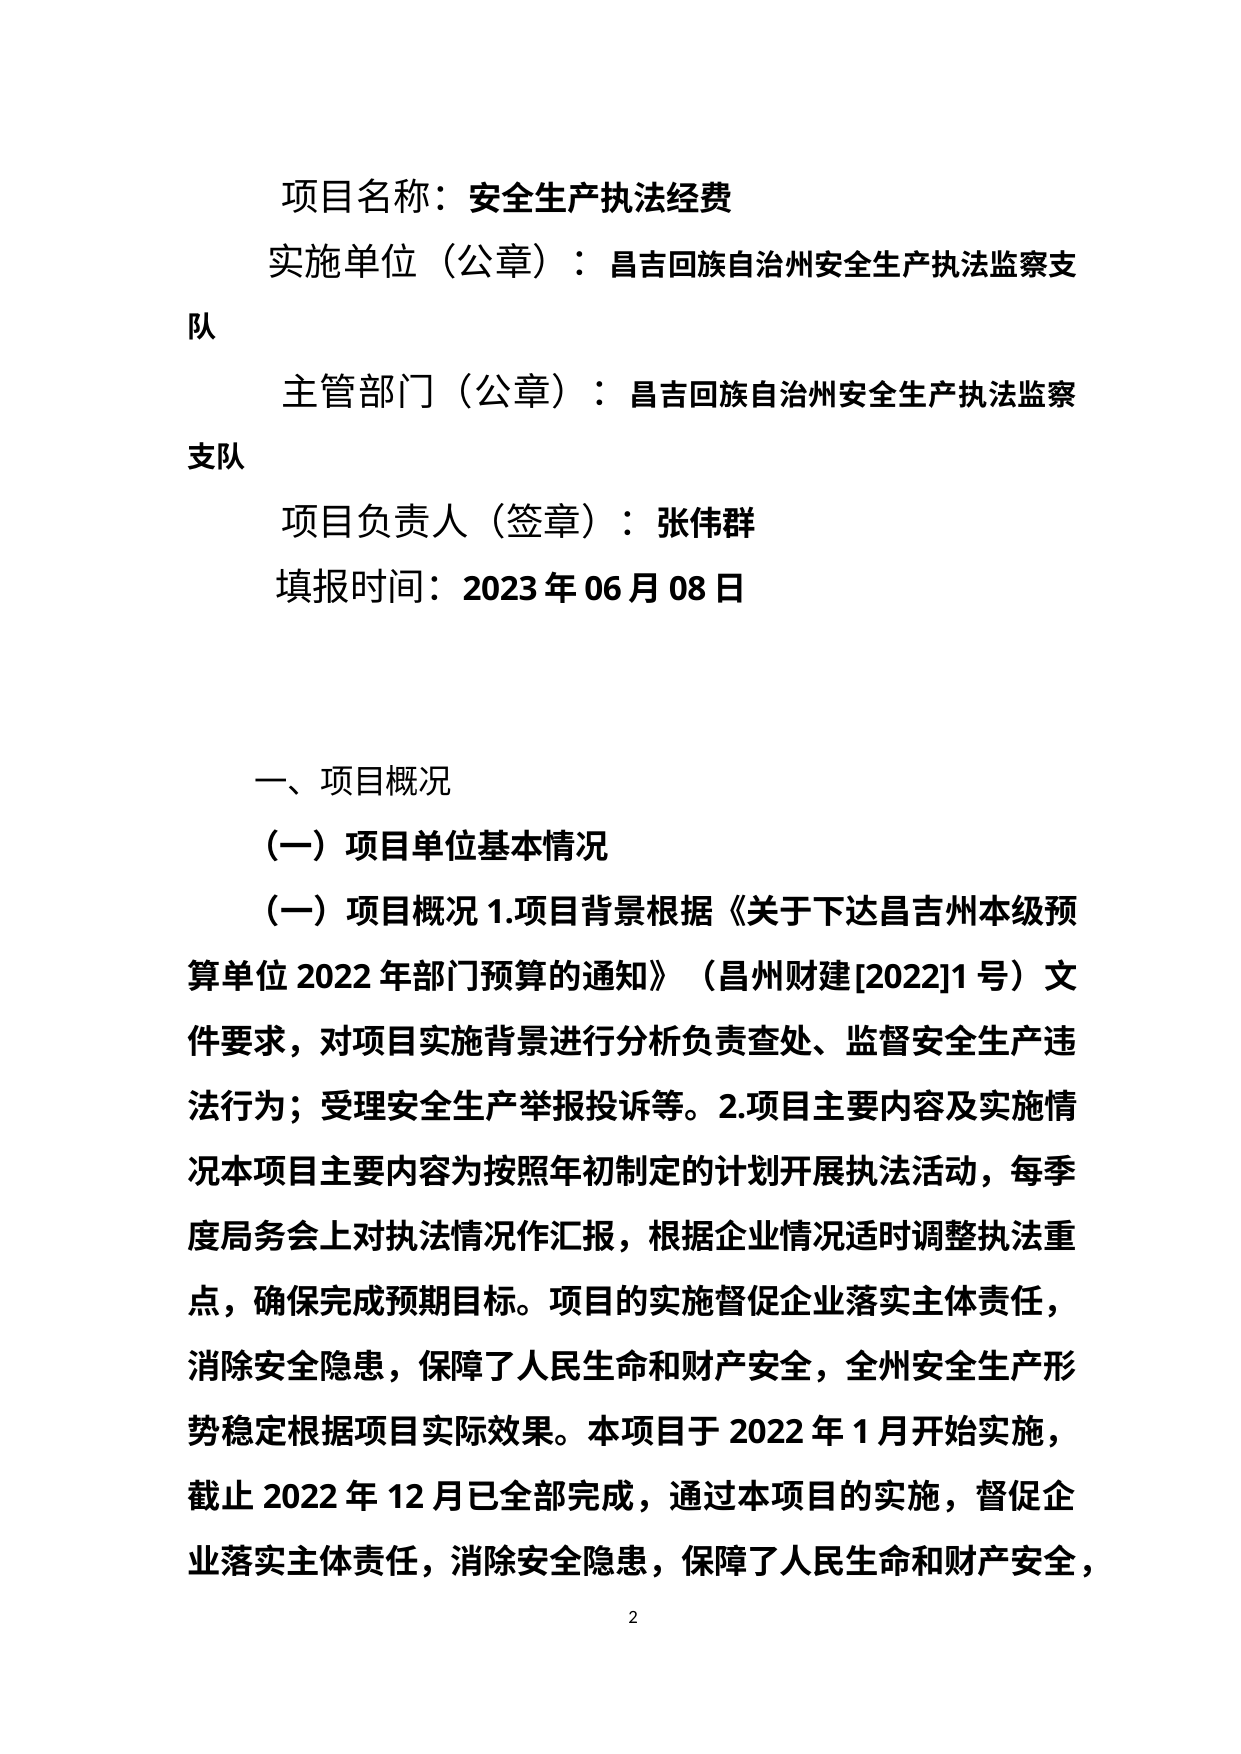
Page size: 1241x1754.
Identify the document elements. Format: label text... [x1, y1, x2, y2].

text （一）项目单位基本情况 [187, 812, 1078, 877]
text 项目名称：安全生产执法经费 [187, 162, 1078, 227]
text 主管部门（公章）：昌吉回族自治州安全生产执法监察支队 [187, 357, 1078, 487]
text 一、项目概况 [187, 747, 1078, 812]
text 项目负责人（签章）：张伟群 [187, 487, 1078, 552]
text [187, 877, 1078, 1592]
text 填报时间：2023年06月08日 [216, 552, 1078, 617]
text 实施单位（公章）：昌吉回族自治州安全生产执法监察支队 [187, 227, 1078, 357]
